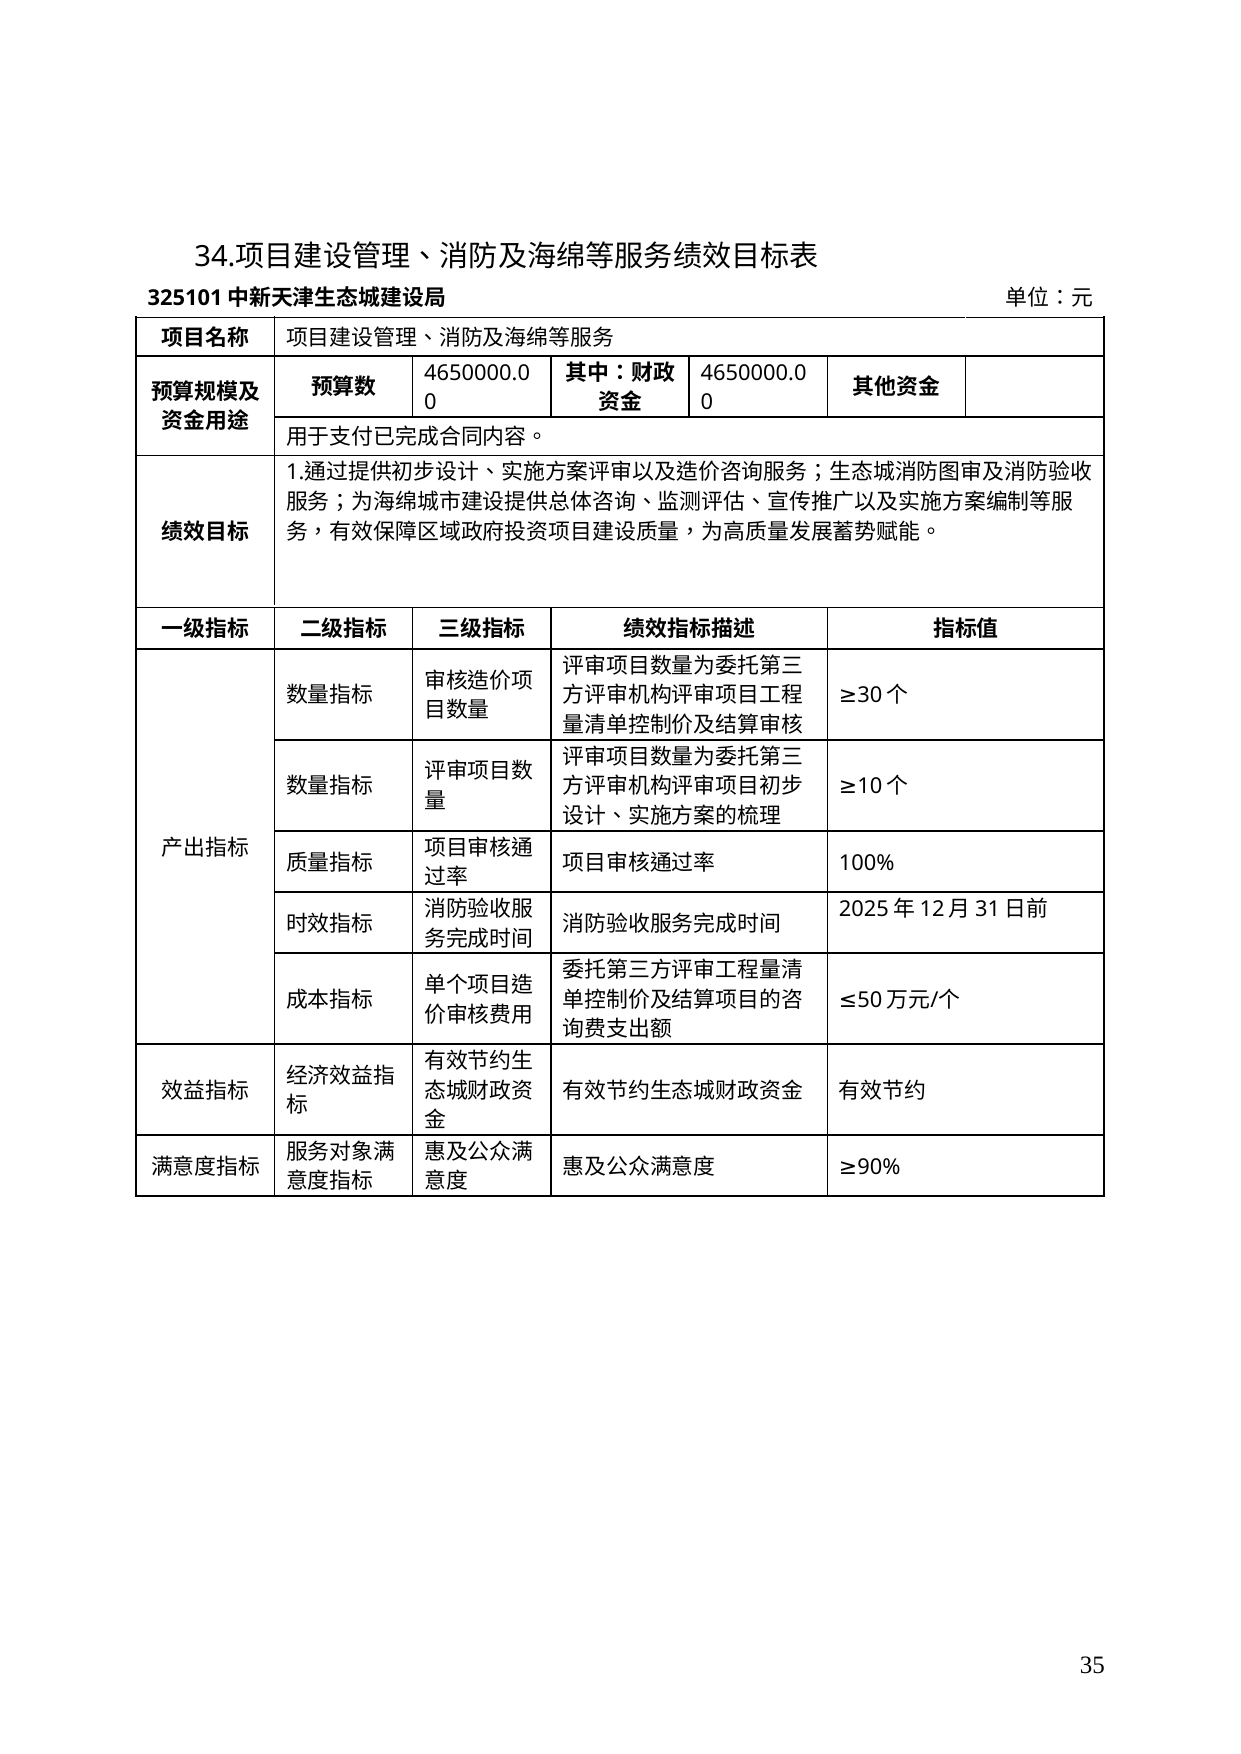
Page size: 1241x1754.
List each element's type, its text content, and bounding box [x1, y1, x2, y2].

table_cell 满意度指标 [137, 1136, 274, 1195]
table_cell 经济效益指标 [275, 1045, 412, 1134]
table_cell 评审项目数量为委托第三方评审机构评审项目工程量清单控制价及结算审核 [552, 650, 827, 739]
text 34.项目建设管理、消防及海绵等服务绩效目标表 [136, 235, 1104, 275]
table_cell 项目审核通过率 [552, 832, 827, 891]
table_cell 成本指标 [275, 954, 412, 1043]
table_cell ≤50万元/个 [828, 954, 1103, 1043]
table_cell 评审项目数量为委托第三方评审机构评审项目初步设计、实施方案的梳理 [552, 741, 827, 830]
table_cell 预算数 [275, 357, 412, 416]
table_cell 单个项目造价审核费用 [413, 954, 550, 1043]
table_cell 惠及公众满意度 [413, 1136, 550, 1195]
table_header 单位：元 [966, 277, 1103, 316]
table_cell 评审项目数量 [413, 741, 550, 830]
table_cell 数量指标 [275, 741, 412, 830]
table_cell 效益指标 [137, 1045, 274, 1134]
table_cell ≥30个 [828, 650, 1103, 739]
table_header 指标值 [828, 608, 1103, 648]
table_cell 数量指标 [275, 650, 412, 739]
table_cell 2025年12月31日前 [828, 893, 1103, 952]
table_cell 产出指标 [137, 650, 274, 1043]
table_cell 4650000.00 [413, 357, 550, 416]
table_cell 项目审核通过率 [413, 832, 550, 891]
table_cell 服务对象满意度指标 [275, 1136, 412, 1195]
table_header 325101中新天津生态城建设局 [137, 277, 965, 316]
table_header 一级指标 [137, 608, 274, 648]
table_cell 其中：财政 资金 [552, 357, 688, 416]
table_header 绩效指标描述 [552, 608, 827, 648]
table_cell 用于支付已完成合同内容。 [275, 418, 1103, 454]
table_cell 1.通过提供初步设计、实施方案评审以及造价咨询服务；生态城消防图审及消防验收服务；为海绵城市建设提供总体咨询、监测评估、宣传推广以及实施方案编制等服务，有效保障区域政府投资项目建设质量，为高质量发展蓄势赋能。 [275, 456, 1103, 605]
table_cell 有效节约生态城财政资金 [552, 1045, 827, 1134]
table_cell 有效节约 [828, 1045, 1103, 1134]
table_cell 时效指标 [275, 893, 412, 952]
table_cell 消防验收服务完成时间 [552, 893, 827, 952]
table_cell 其他资金 [828, 357, 965, 416]
table_cell 项目建设管理、消防及海绵等服务 [275, 318, 1103, 355]
table_cell ≥90% [828, 1136, 1103, 1195]
table_cell 审核造价项目数量 [413, 650, 550, 739]
table_header 三级指标 [413, 608, 550, 648]
table_cell 预算规模及资金用途 [137, 357, 274, 454]
table_cell 绩效目标 [137, 456, 274, 605]
table_cell ≥10个 [828, 741, 1103, 830]
table_cell [966, 357, 1103, 416]
table_cell 有效节约生态城财政资金 [413, 1045, 550, 1134]
table_cell 委托第三方评审工程量清单控制价及结算项目的咨询费支出额 [552, 954, 827, 1043]
table_cell 100% [828, 832, 1103, 891]
table_header 二级指标 [275, 608, 412, 648]
table_cell 项目名称 [137, 318, 274, 355]
table_cell 惠及公众满意度 [552, 1136, 827, 1195]
table_cell 消防验收服务完成时间 [413, 893, 550, 952]
table_cell 质量指标 [275, 832, 412, 891]
table_cell 4650000.00 [690, 357, 827, 416]
